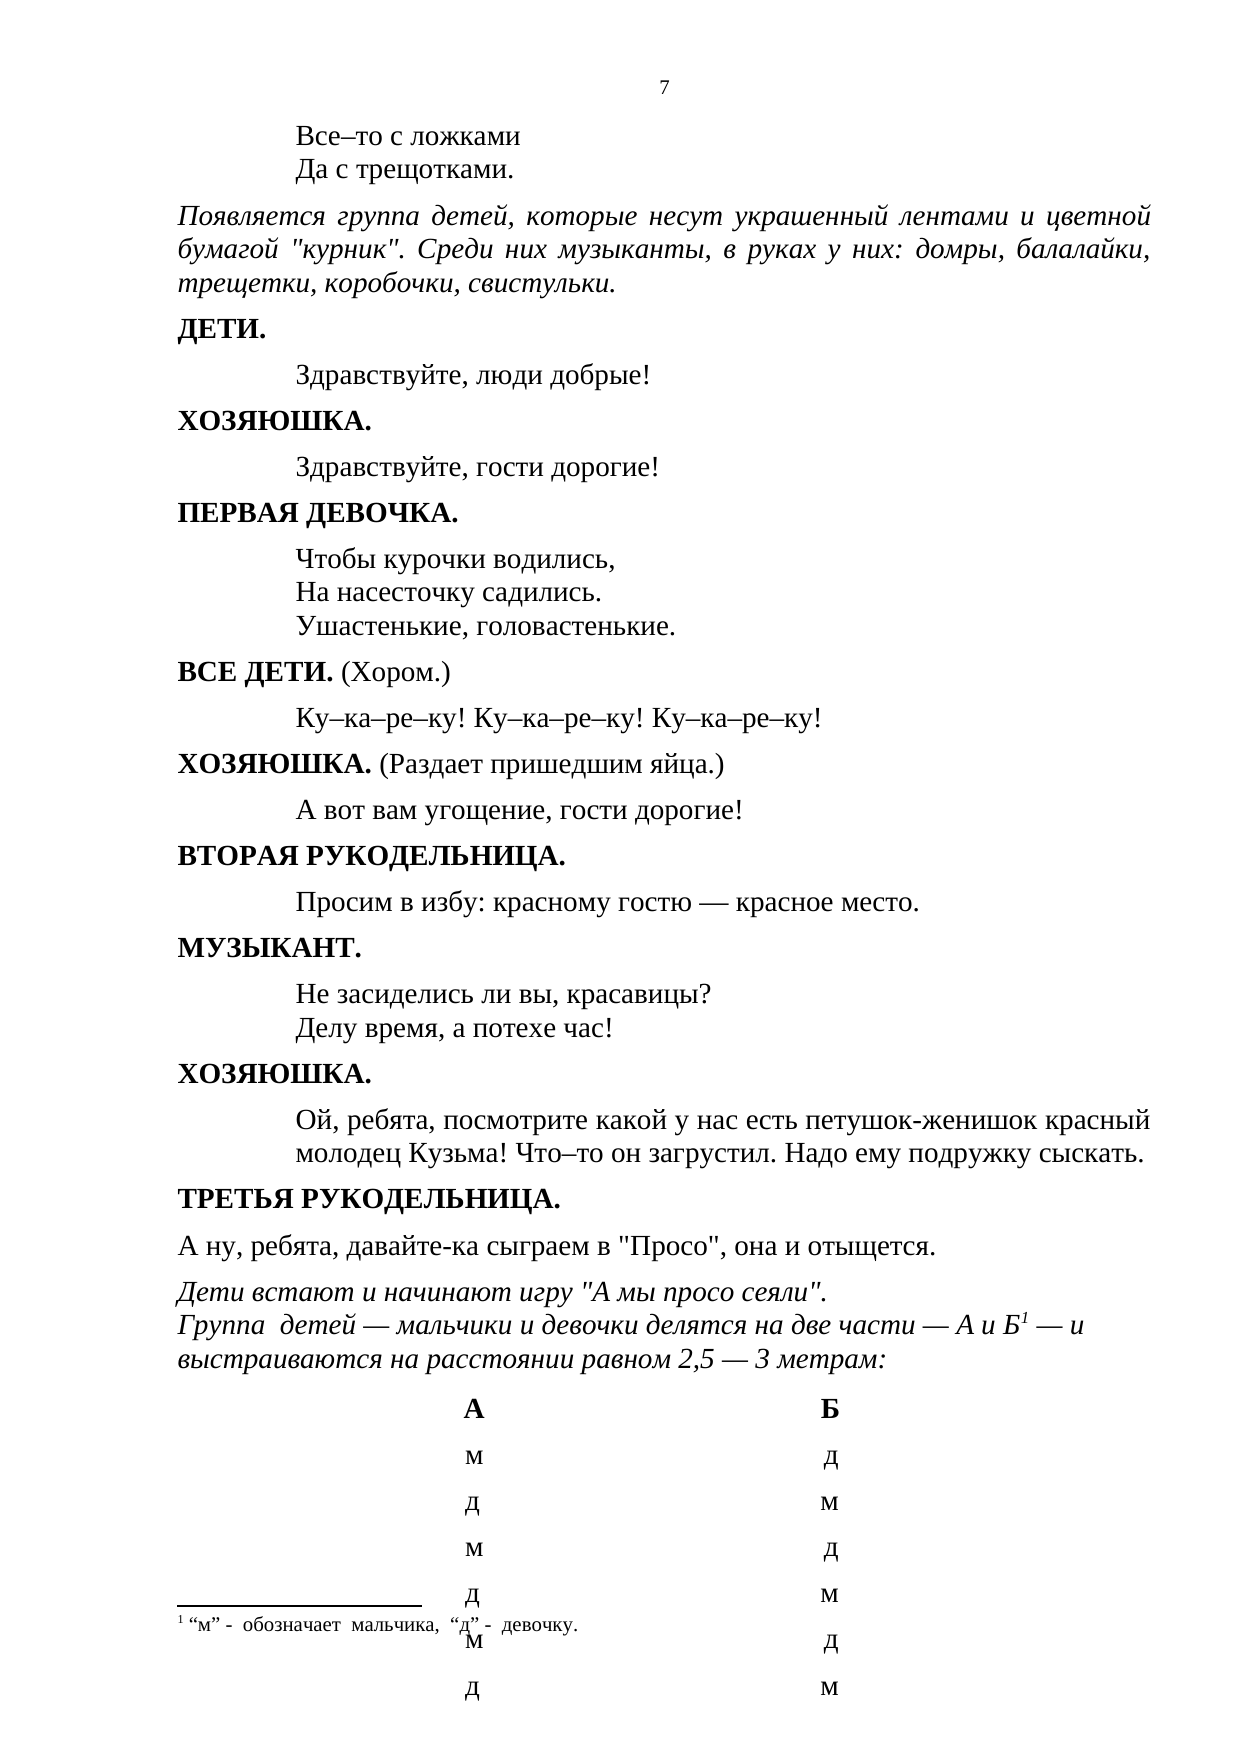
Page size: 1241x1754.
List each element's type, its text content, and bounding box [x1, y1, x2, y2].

text Чтобы курочки водились, На насесточку садились. Ушастенькие, головастенькие. [295, 541, 1152, 642]
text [295, 118, 1152, 185]
text А ну, ребята, давайте-ка сыграем в "Просо", она и отыщется. [177, 1228, 1152, 1261]
text д м [204, 1483, 1099, 1517]
text ВСЕ ДЕТИ. (Хором.) [177, 654, 1152, 688]
text Дети встают и начинают игру "А мы просо сеяли". [177, 1274, 1152, 1307]
text ВТОРАЯ РУКОДЕЛЬНИЦА. [177, 838, 1152, 872]
text м д [204, 1529, 1099, 1563]
text д м [204, 1668, 1099, 1701]
text м д [204, 1437, 1099, 1471]
text м д [204, 1622, 1099, 1655]
text А вот вам угощение, гости дорогие! [295, 792, 1152, 826]
text Ой, ребята, посмотрите какой у нас есть петушок-женишок красный молодец Кузьма! Что–то он загрустил. Надо ему подружку сыскать. [295, 1102, 1152, 1169]
text Здравствуйте, гости дорогие! [295, 449, 1152, 482]
text ХОЗЯЮШКА. [177, 403, 1152, 436]
text д м [204, 1576, 1099, 1609]
text Появляется группа детей, которые несут украшенный лентами и цветной бумагой "курник". Среди них музыканты, в руках у них: домры, балалайки, трещетки, коробочки, свистульки. [177, 198, 1152, 298]
text Здравствуйте, люди добрые! [295, 357, 1152, 390]
text А Б [204, 1391, 1099, 1425]
text ХОЗЯЮШКА. [177, 1056, 1152, 1089]
text Ку–ка–ре–ку! Ку–ка–ре–ку! Ку–ка–ре–ку! [295, 700, 1152, 734]
text ХОЗЯЮШКА. (Раздает пришедшим яйца.) [177, 746, 1152, 780]
text Просим в избу: красному гостю — красное место. [295, 884, 1152, 918]
text ПЕРВАЯ ДЕВОЧКА. [177, 495, 1152, 528]
text Не засиделись ли вы, красавицы? Делу время, а потехе час! [295, 976, 1152, 1043]
text ТРЕТЬЯ РУКОДЕЛЬНИЦА. [177, 1182, 1152, 1215]
text ДЕТИ. [177, 311, 1152, 344]
text МУЗЫКАНТ. [177, 930, 1152, 964]
text Группа детей — мальчики и девочки делятся на две части — А и Б — и выстраиваются на расстоянии равном 2,5 — 3 метрам: [177, 1307, 1152, 1374]
